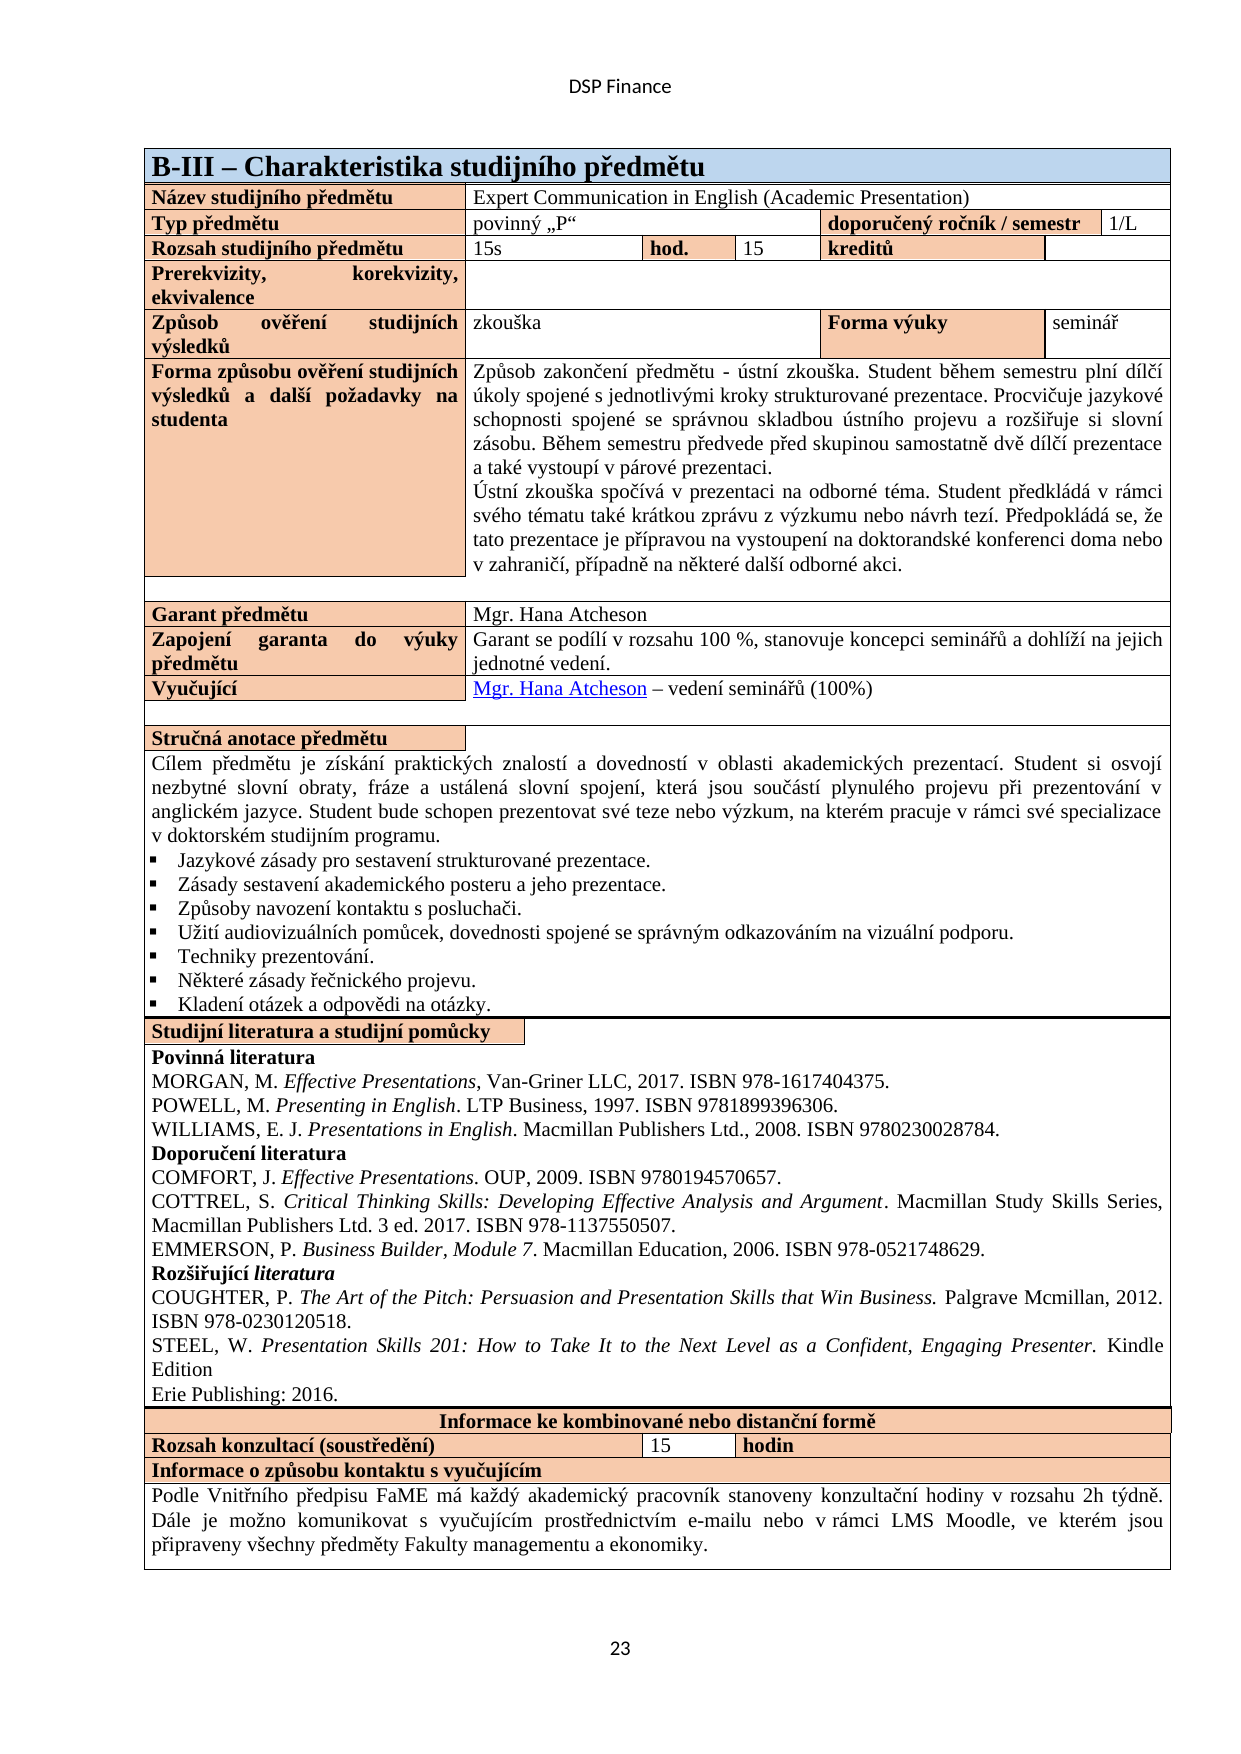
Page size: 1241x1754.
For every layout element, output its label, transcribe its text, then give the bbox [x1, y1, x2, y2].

table_cell Informace o způsobu kontaktu s vyučujícím [145, 1458, 1170, 1482]
table_cell Rozsah studijního předmětu [145, 236, 465, 259]
table_cell Zapojení garanta do výuky předmětu [145, 627, 465, 675]
table_cell 1/L [1102, 210, 1170, 234]
table_cell Způsob zakončení předmětu - ústní zkouška. Student během semestru plní dílčí úkoly spojené s jednotlivými kroky strukturované prezentace. Procvičuje jazykové schopnosti spojené se správnou skladbou ústního projevu a rozšiřuje si slovní zásobu. Během semestru předvede před skupinou samostatně dvě dílčí prezentace a také vystoupí v párové prezentaci. Ústní zkouška spočívá v prezentaci na odborné téma. Student předkládá v rámci svého tématu také krátkou zprávu z výzkumu nebo návrh tezí. Předpokládá se, že tato prezentace je přípravou na vystoupení na doktorandské konferenci doma nebo v zahraničí, případně na některé další odborné akci. [466, 359, 1170, 576]
table_cell Informace ke kombinované nebo distanční formě [145, 1409, 1171, 1433]
table_cell Mgr. Hana Atcheson – vedení seminářů (100%) [466, 676, 1170, 700]
table_cell povinný „P“ [466, 210, 820, 234]
table_cell [145, 700, 1170, 725]
table_cell Podle Vnitřního předpisu FaME má každý akademický pracovník stanoveny konzultační hodiny v rozsahu 2h týdně. Dále je možno komunikovat s vyučujícím prostřednictvím e-mailu nebo v rámci LMS Moodle, ve kterém jsou připraveny všechny předměty Fakulty managementu a ekonomiky. [145, 1484, 1170, 1569]
table_cell hod. [643, 236, 735, 259]
table_cell 15 [643, 1434, 735, 1457]
table_cell [466, 261, 1170, 309]
table_cell Způsob ověření studijních výsledků [145, 310, 465, 358]
table_cell Prerekvizity, korekvizity, ekvivalence [145, 261, 465, 309]
table_cell seminář [1046, 310, 1170, 358]
table_cell Název studijního předmětu [145, 185, 465, 209]
table_cell [1046, 236, 1170, 259]
table_cell [466, 726, 1170, 750]
table_cell Vyučující [145, 676, 465, 700]
table_cell Garant předmětu [145, 602, 465, 626]
table_cell [145, 576, 1170, 601]
table_cell Forma způsobu ověření studijních výsledků a další požadavky na studenta [145, 359, 465, 576]
table_cell zkouška [466, 310, 820, 358]
table_cell [525, 1019, 1170, 1043]
table_cell Mgr. Hana Atcheson [466, 602, 1170, 626]
table_cell hodin [736, 1434, 1170, 1457]
table_cell doporučený ročník / semestr [821, 210, 1101, 234]
table_header B-III – Charakteristika studijního předmětu [145, 149, 1170, 182]
table_cell 15 [736, 236, 820, 259]
table_cell Cílem předmětu je získání praktických znalostí a dovedností v oblasti akademických prezentací. Student si osvojí nezbytné slovní obraty, fráze a ustálená slovní spojení, která jsou součástí plynulého projevu při prezentování v anglickém jazyce. Student bude schopen prezentovat své teze nebo výzkum, na kterém pracuje v rámci své specializace v doktorském studijním programu. Jazykové zásady pro sestavení strukturované prezentace. Zásady sestavení akademického posteru a jeho prezentace. Způsoby navození kontaktu s posluchači. Užití audiovizuálních pomůcek, dovednosti spojené se správným odkazováním na vizuální podporu. Techniky prezentování. Některé zásady řečnického projevu. Kladení otázek a odpovědi na otázky. [145, 750, 1170, 1016]
table_cell Typ předmětu [145, 210, 465, 234]
table_cell kreditů [821, 236, 1044, 259]
table_cell Rozsah konzultací (soustředění) [145, 1434, 642, 1457]
table_cell 15s [466, 236, 642, 259]
table_cell Expert Communication in English (Academic Presentation) [466, 185, 1170, 209]
table_cell Forma výuky [821, 310, 1044, 358]
table_cell Studijní literatura a studijní pomůcky [145, 1019, 524, 1043]
table_cell Povinná literatura MORGAN, M. Effective Presentations, Van-Griner LLC, 2017. ISBN 978-1617404375. Powell, M. Presenting in English. LTP Business, 1997. ISBN 9781899396306. Williams, E. J. Presentations in English. Macmillan Publishers Ltd., 2008. ISBN 9780230028784. Doporučení literatura Comfort, J. Effective Presentations. OUP, 2009. ISBN 9780194570657. COTTREL, S. Critical Thinking Skills: Developing Effective Analysis and Argument. Macmillan Study Skills Series, Macmillan Publishers Ltd. 3 ed. 2017. ISBN 978-1137550507. Emmerson, P. Business Builder, Module 7. Macmillan Education, 2006. ISBN 978-0521748629. Rozšiřující literatura COUGHTER, P. The Art of the Pitch: Persuasion and Presentation Skills that Win Business. Palgrave Mcmillan, 2012. ISBN 978-0230120518. STEEL, W. Presentation Skills 201: How to Take It to the Next Level as a Confident, Engaging Presenter. Kindle Edition Erie Publishing: 2016. [145, 1044, 1170, 1406]
table_cell Garant se podílí v rozsahu 100 %, stanovuje koncepci seminářů a dohlíží na jejich jednotné vedení. [466, 627, 1170, 675]
table_cell Stručná anotace předmětu [145, 726, 465, 750]
